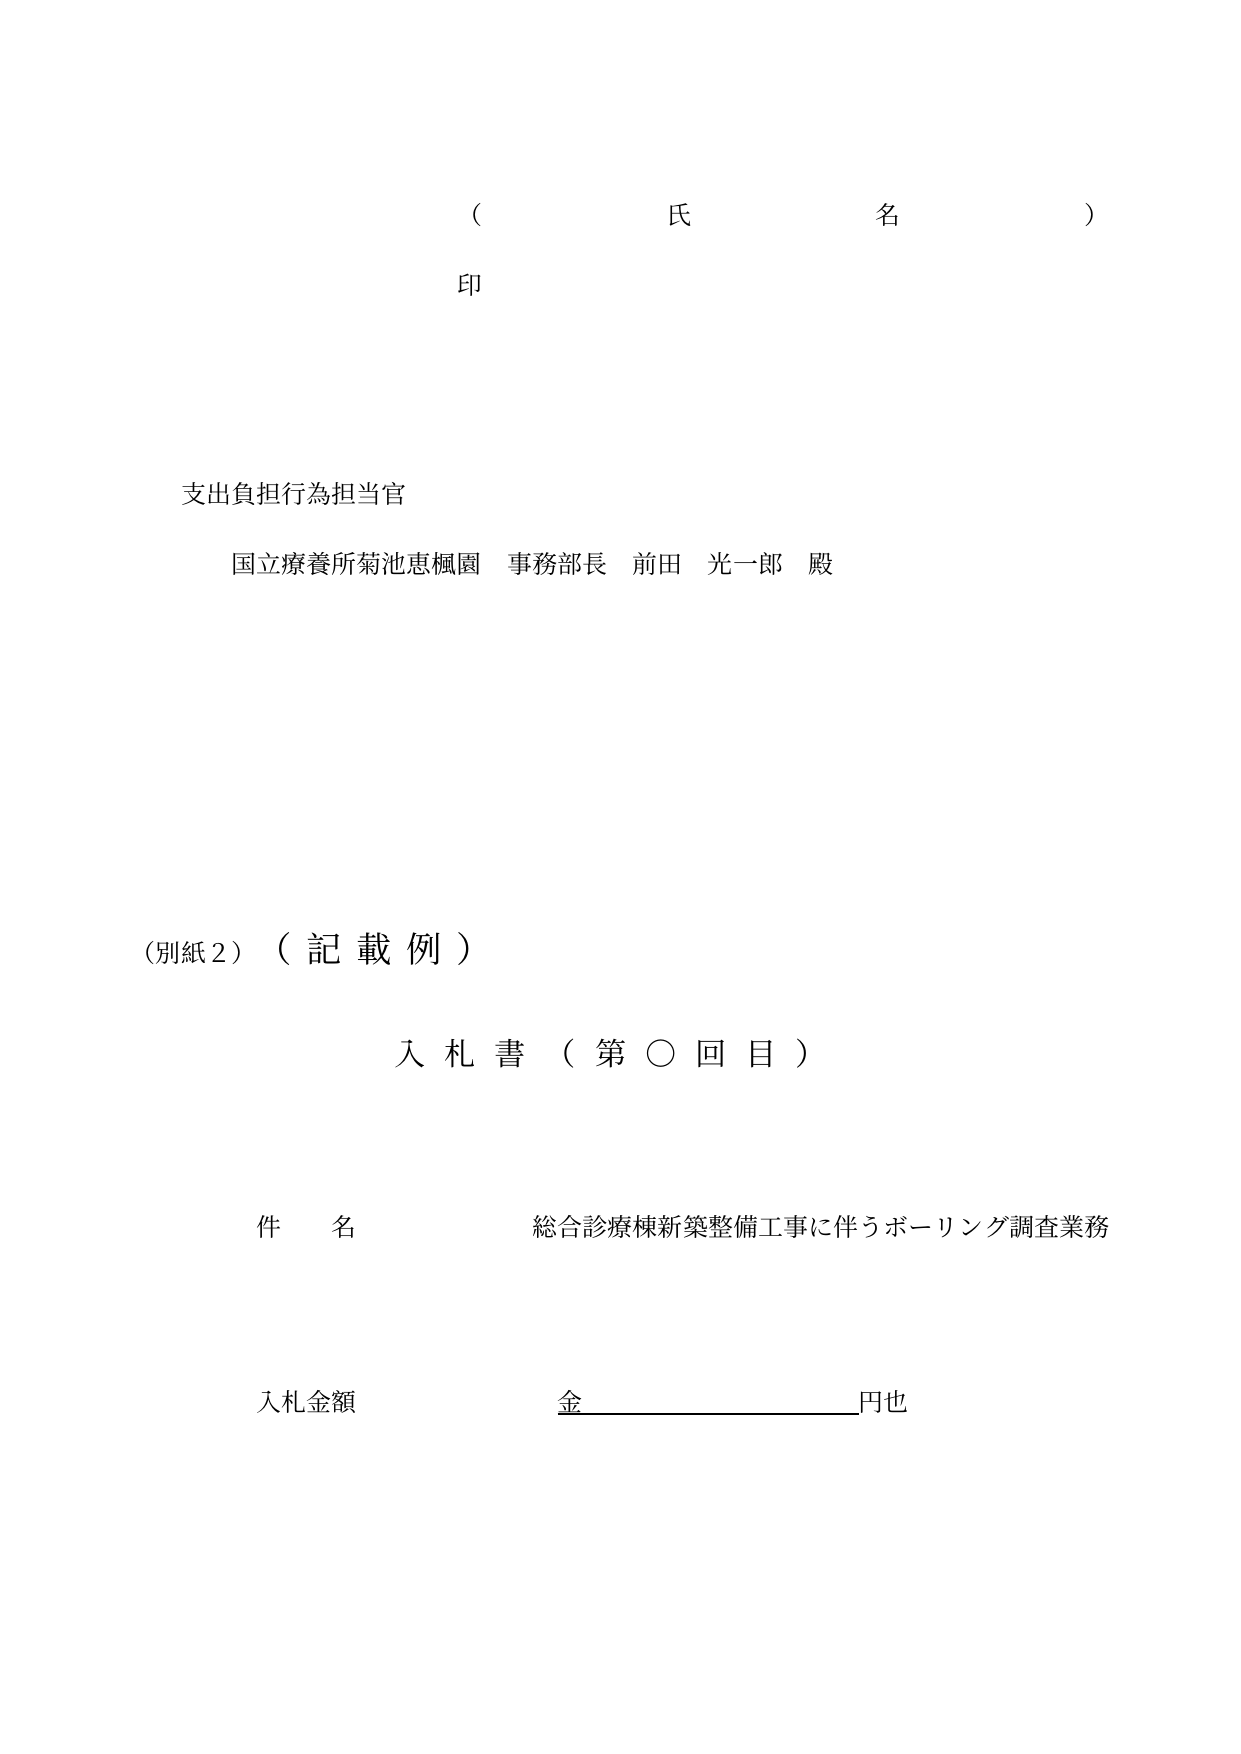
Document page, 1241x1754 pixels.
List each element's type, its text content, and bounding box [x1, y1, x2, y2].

text 入札書（第○回目） [131, 1017, 1109, 1086]
text 国立療養所菊池恵楓園 事務部長 前田 光一郎 殿 [219, 528, 1109, 598]
text （別紙２）（記載例） [131, 912, 1109, 982]
text 入札金額 金 円也 [241, 1366, 1109, 1435]
text （氏名） 印 [440, 179, 1109, 319]
text 支出負担行為担当官 [175, 458, 1109, 528]
text 件 名 総合診療棟新築整備工事に伴うボーリング調査業務 [131, 1191, 1109, 1261]
